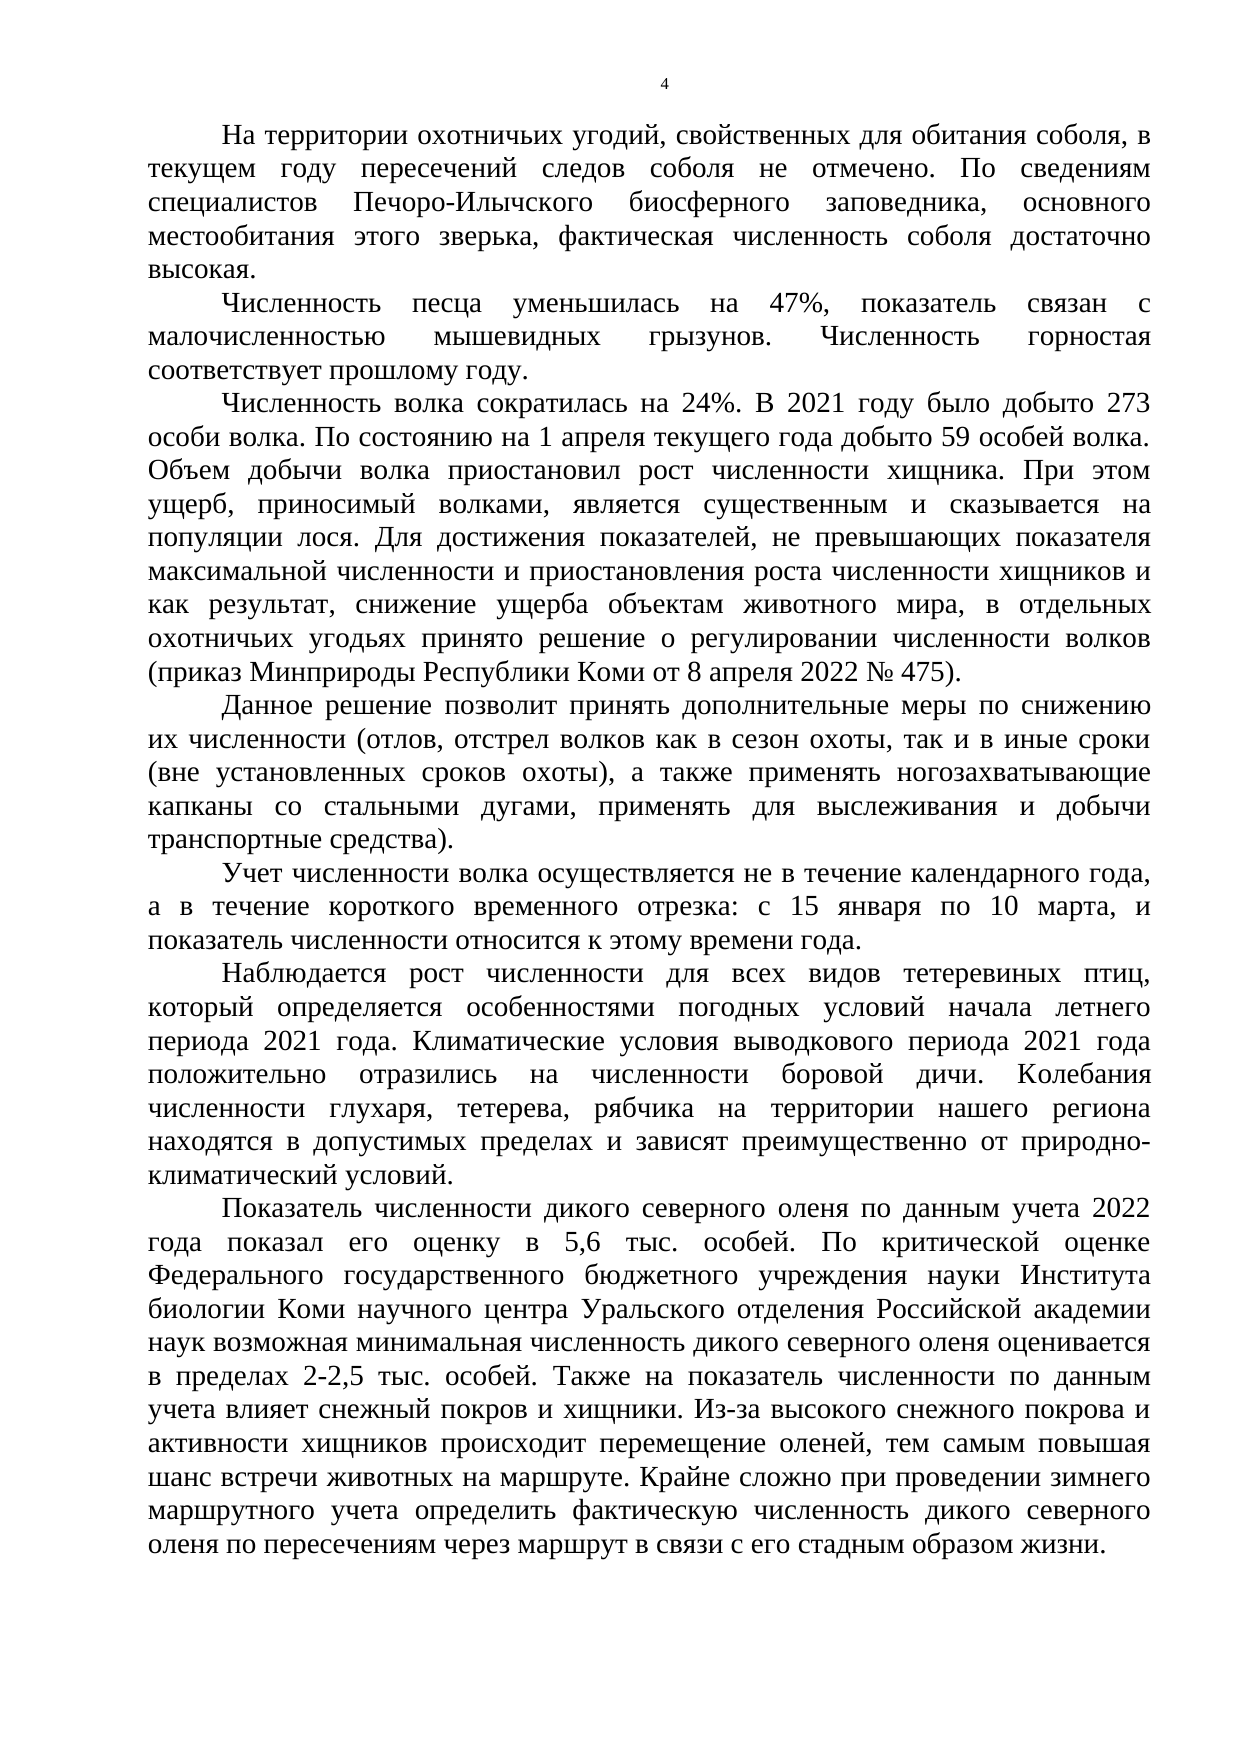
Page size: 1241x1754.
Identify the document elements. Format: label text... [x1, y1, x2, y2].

text На территории охотничьих угодий, свойственных для обитания соболя, в текущем году пересечений следов соболя не отмечено. По сведениям специалистов Печоро-Илычского биосферного заповедника, основного местообитания этого зверька, фактическая численность соболя достаточно высокая. [148, 117, 1152, 285]
text Учет численности волка осуществляется не в течение календарного года, а в течение короткого временного отрезка: с 15 января по 10 марта, и показатель численности относится к этому времени года. [148, 855, 1152, 956]
text Наблюдается рост численности для всех видов тетеревиных птиц, который определяется особенностями погодных условий начала летнего периода 2021 года. Климатические условия выводкового периода 2021 года положительно отразились на численности боровой дичи. Колебания численности глухаря, тетерева, рябчика на территории нашего региона находятся в допустимых пределах и зависят преимущественно от природно-климатический условий. [148, 956, 1152, 1190]
text Данное решение позволит принять дополнительные меры по снижению их численности (отлов, отстрел волков как в сезон охоты, так и в иные сроки (вне установленных сроков охоты), а также применять ногозахватывающие капканы со стальными дугами, применять для выслеживания и добычи транспортные средства). [148, 687, 1152, 855]
text Численность песца уменьшилась на 47%, показатель связан с малочисленностью мышевидных грызунов. Численность горностая соответствует прошлому году. [148, 285, 1152, 385]
text Показатель численности дикого северного оленя по данным учета 2022 года показал его оценку в 5,6 тыс. особей. По критической оценке Федерального государственного бюджетного учреждения науки Института биологии Коми научного центра Уральского отделения Российской академии наук возможная минимальная численность дикого северного оленя оценивается в пределах 2-2,5 тыс. особей. Также на показатель численности по данным учета влияет снежный покров и хищники. Из-за высокого снежного покрова и активности хищников происходит перемещение оленей, тем самым повышая шанс встречи животных на маршруте. Крайне сложно при проведении зимнего маршрутного учета определить фактическую численность дикого северного оленя по пересечениям через маршрут в связи с его стадным образом жизни. [148, 1190, 1152, 1559]
text Численность волка сократилась на 24%. В 2021 году было добыто 273 особи волка. По состоянию на 1 апреля текущего года добыто 59 особей волка. Объем добычи волка приостановил рост численности хищника. При этом ущерб, приносимый волками, является существенным и сказывается на популяции лося. Для достижения показателей, не превышающих показателя максимальной численности и приостановления роста численности хищников и как результат, снижение ущерба объектам животного мира, в отдельных охотничьих угодьях принято решение о регулировании численности волков (приказ Минприроды Республики Коми от 8 апреля 2022 № 475). [148, 385, 1152, 687]
